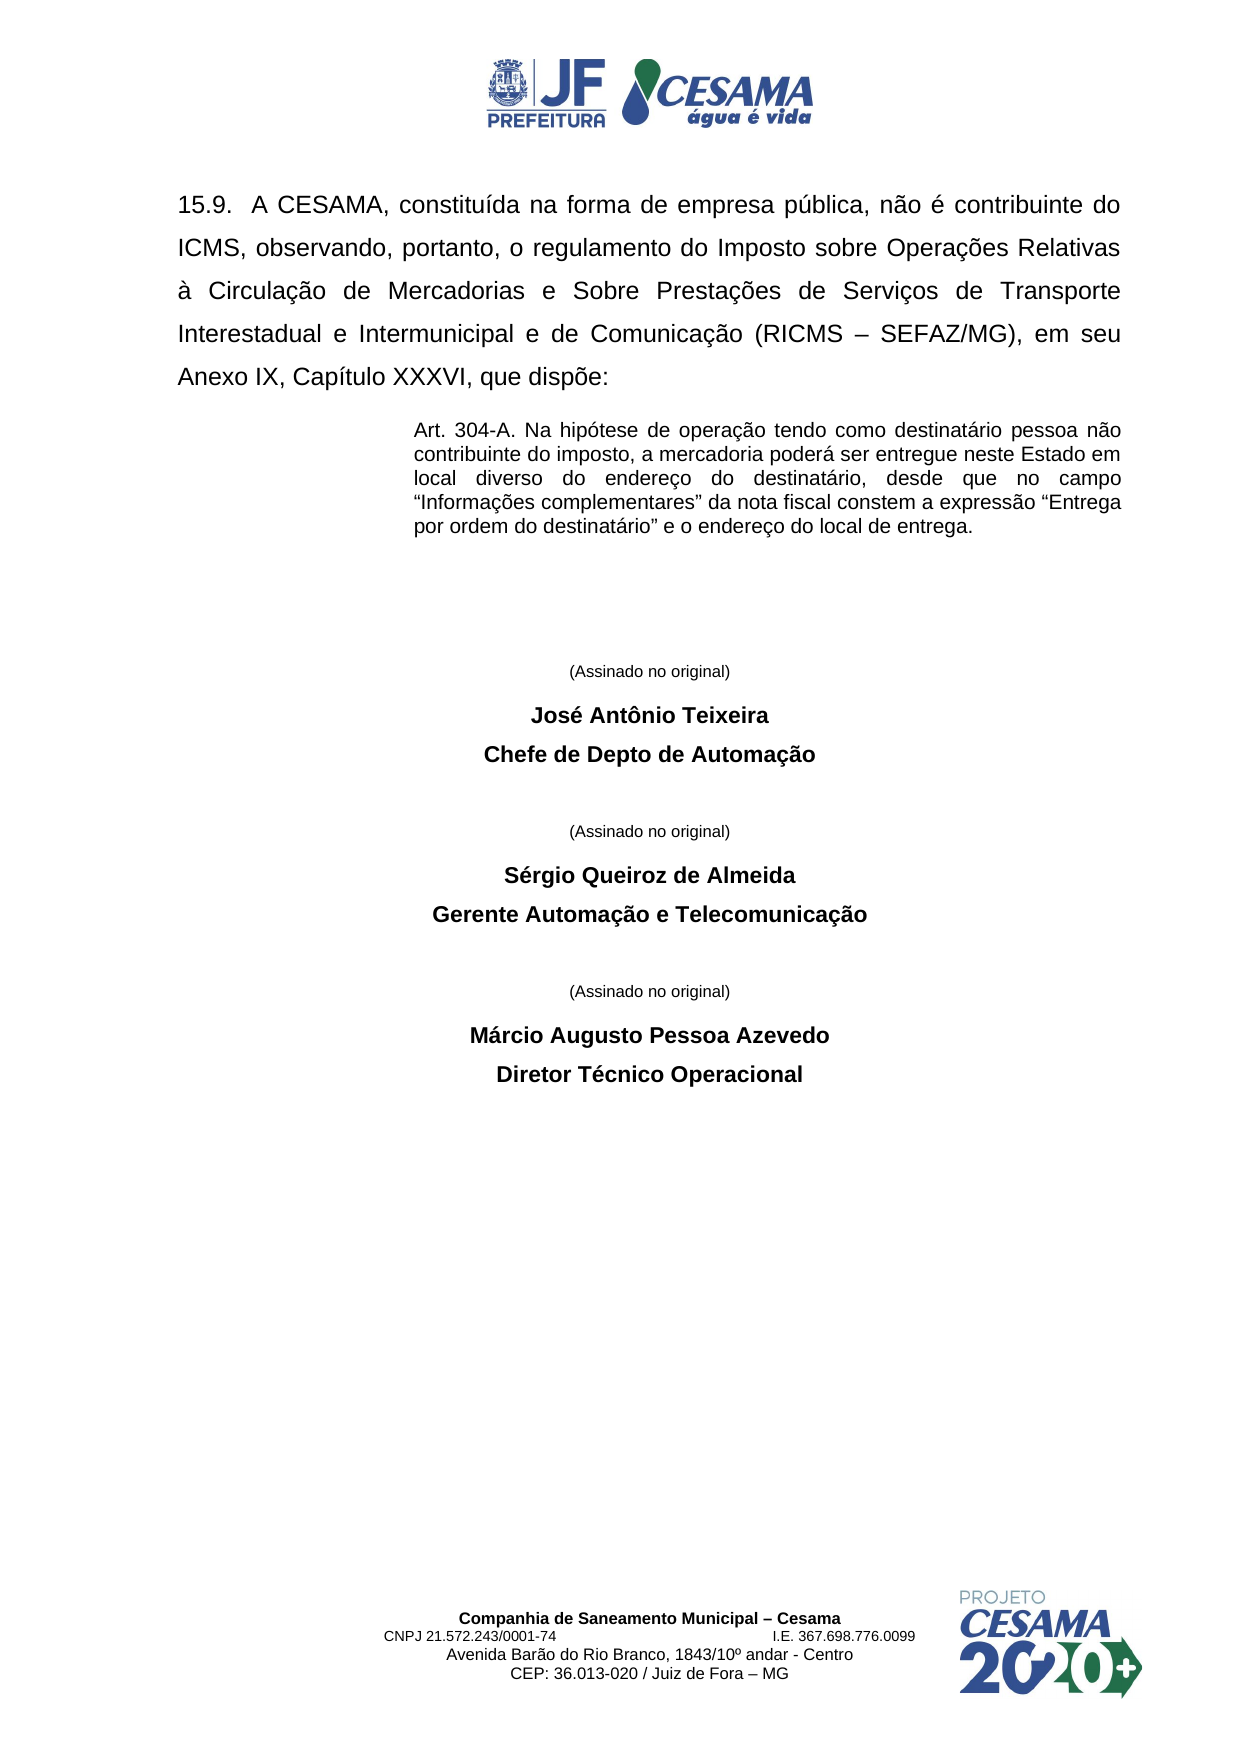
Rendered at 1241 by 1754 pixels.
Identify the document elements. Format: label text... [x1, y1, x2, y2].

text (Assinado no original) [177, 981, 1122, 1001]
text Sérgio Queiroz de Almeida [177, 856, 1122, 890]
text Art. 304-A. Na hipótese de operação tendo como destinatário pessoa não contribuinte do imposto, a mercadoria poderá ser entregue neste Estado em local diverso do endereço do destinatário, desde que no campo “Informações complementares” da nota fiscal constem a expressão “Entrega por ordem do destinatário” e o endereço do local de entrega. [413, 418, 1122, 538]
text (Assinado no original) [177, 821, 1122, 841]
text Diretor Técnico Operacional [177, 1056, 1122, 1089]
picture [959, 1590, 1143, 1699]
text Gerente Automação e Telecomunicação [177, 896, 1122, 929]
text José Antônio Teixeira [177, 696, 1122, 730]
picture [486, 59, 813, 128]
list A CESAMA, constituída na forma de empresa pública, não é contribuinte do ICMS, observando, portanto, o regulamento do Imposto sobre Operações Relativas à Circulação de Mercadorias e Sobre Prestações de Serviços de Transporte Interestadual e Intermunicipal e de Comunicação (RICMS – SEFAZ/MG), em seu Anexo IX, Capítulo XXXVI, que dispõe: [177, 190, 1122, 391]
text Chefe de Depto de Automação [177, 736, 1122, 769]
text Márcio Augusto Pessoa Azevedo [177, 1016, 1122, 1050]
text (Assinado no original) [177, 661, 1122, 681]
